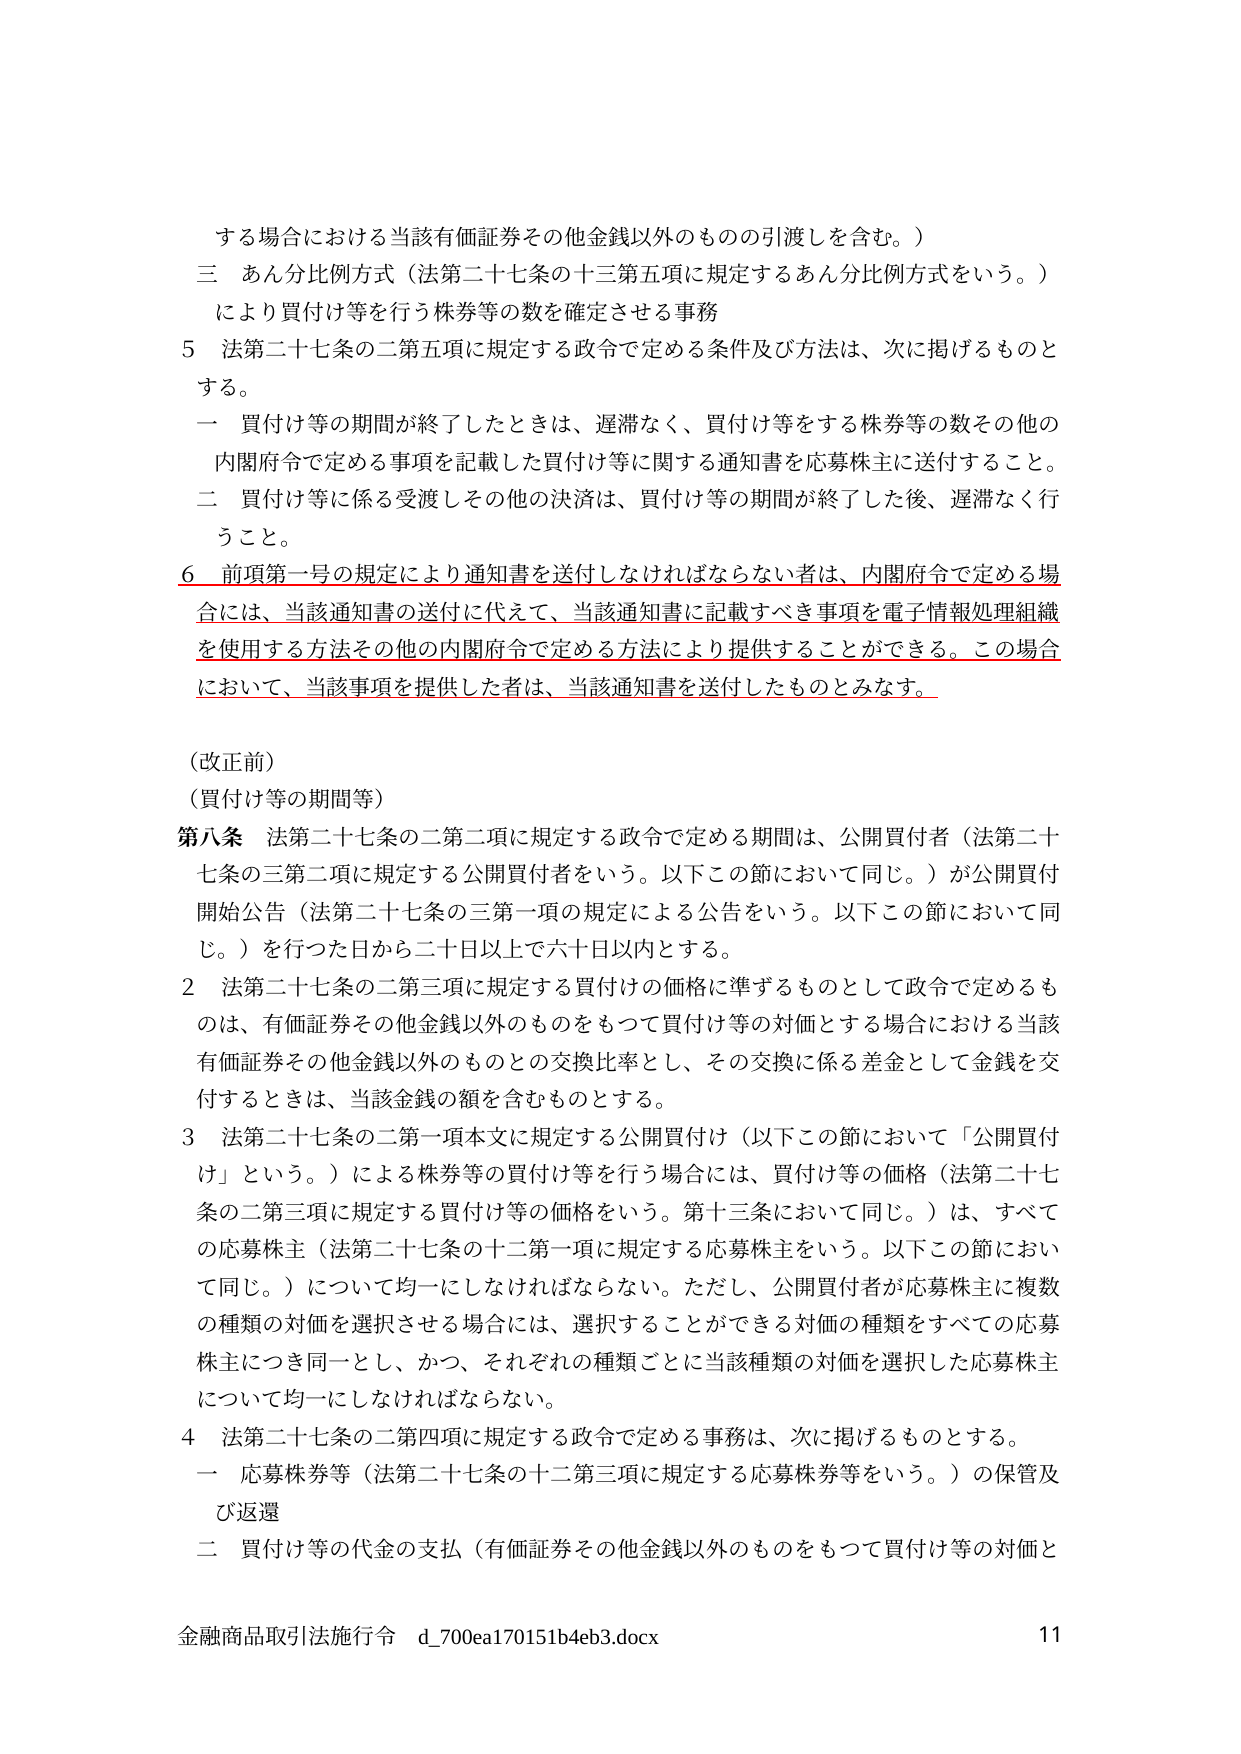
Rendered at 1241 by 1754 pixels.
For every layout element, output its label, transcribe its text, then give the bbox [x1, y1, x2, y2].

text ３ 法第二十七条の二第一項本文に規定する公開買付け（以下この節において「公開買付け」という。）による株券等の買付け等を行う場合には、買付け等の価格（法第二十七条の二第三項に規定する買付け等の価格をいう。第十三条において同じ。）は、すべての応募株主（法第二十七条の十二第一項に規定する応募株主をいう。以下この節において同じ。）について均一にしなければならない。ただし、公開買付者が応募株主に複数の種類の対価を選択させる場合には、選択することができる対価の種類をすべての応募株主につき同一とし、かつ、それぞれの種類ごとに当該種類の対価を選択した応募株主について均一にしなければならない。 [177, 1117, 1063, 1417]
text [196, 217, 1063, 254]
text 三 あん分比例方式（法第二十七条の十三第五項に規定するあん分比例方式をいう。）により買付け等を行う株券等の数を確定させる事務 [196, 254, 1063, 329]
text （改正前） [177, 742, 1063, 779]
text 一 買付け等の期間が終了したときは、遅滞なく、買付け等をする株券等の数その他の内閣府令で定める事項を記載した買付け等に関する通知書を応募株主に送付すること。 [196, 404, 1063, 479]
text ２ 法第二十七条の二第三項に規定する買付けの価格に準ずるものとして政令で定めるものは、有価証券その他金銭以外のものをもつて買付け等の対価とする場合における当該有価証券その他金銭以外のものとの交換比率とし、その交換に係る差金として金銭を交付するときは、当該金銭の額を含むものとする。 [177, 967, 1063, 1117]
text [196, 1529, 1063, 1567]
text （買付け等の期間等） [177, 779, 1063, 817]
text ５ 法第二十七条の二第五項に規定する政令で定める条件及び方法は、次に掲げるものとする。 [177, 329, 1063, 404]
text 第八条 法第二十七条の二第二項に規定する政令で定める期間は、公開買付者（法第二十七条の三第二項に規定する公開買付者をいう。以下この節において同じ。）が公開買付開始公告（法第二十七条の三第一項の規定による公告をいう。以下この節において同じ。）を行つた日から二十日以上で六十日以内とする。 [177, 817, 1063, 967]
text 二 買付け等に係る受渡しその他の決済は、買付け等の期間が終了した後、遅滞なく行うこと。 [196, 479, 1063, 554]
text ６ 前項第一号の規定により通知書を送付しなければならない者は、内閣府令で定める場合には、当該通知書の送付に代えて、当該通知書に記載すべき事項を電子情報処理組織を使用する方法その他の内閣府令で定める方法により提供することができる。この場合において、当該事項を提供した者は、当該通知書を送付したものとみなす。 [177, 554, 1063, 704]
text ４ 法第二十七条の二第四項に規定する政令で定める事務は、次に掲げるものとする。 [177, 1417, 1063, 1454]
text 一 応募株券等（法第二十七条の十二第三項に規定する応募株券等をいう。）の保管及び返還 [196, 1454, 1063, 1529]
